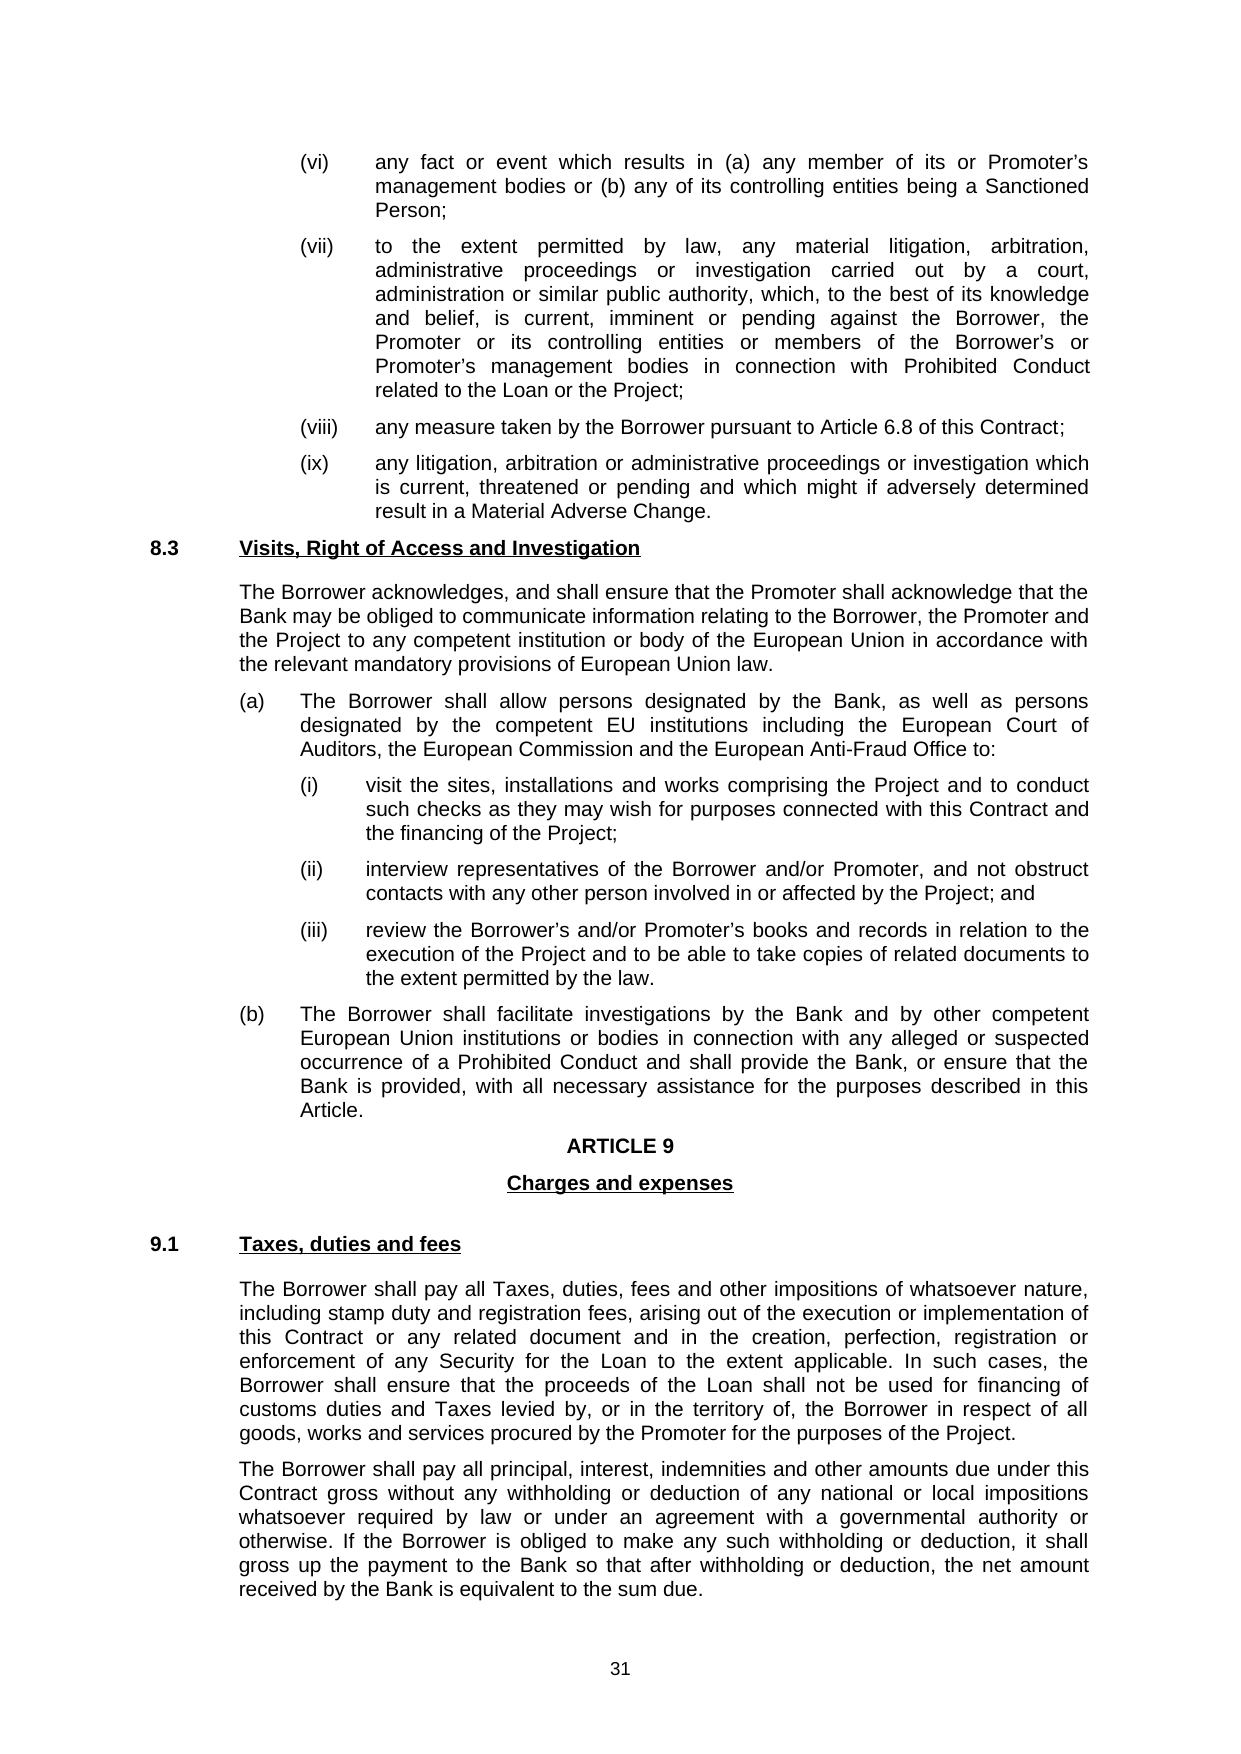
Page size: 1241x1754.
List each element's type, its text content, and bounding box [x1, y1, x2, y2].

subtitle Visits, Right of Access and Investigation [150, 535, 1090, 559]
list any measure taken by the Borrower pursuant to Article 6.8 of this Contract; [300, 414, 1090, 438]
list interview representatives of the Borrower and/or Promoter, and not obstruct contacts with any other person involved in or affected by the Project; and [300, 857, 1090, 905]
list to the extent permitted by law, any material litigation, arbitration, administrative proceedings or investigation carried out by a court, administration or similar public authority, which, to the best of its knowledge and belief, is current, imminent or pending against the Borrower, the Promoter or its controlling entities or members of the Borrower’s or Promoter’s management bodies in connection with Prohibited Conduct related to the Loan or the Project; [300, 234, 1090, 402]
list any fact or event which results in (a) any member of its or Promoter’s management bodies or (b) any of its controlling entities being a Sanctioned Person; [300, 150, 1090, 222]
list The Borrower shall allow persons designated by the Bank, as well as persons designated by the competent EU institutions including the European Court of Auditors, the European Commission and the European Anti-Fraud Office to: [239, 688, 1090, 760]
text The Borrower acknowledges, and shall ensure that the Promoter shall acknowledge that the Bank may be obliged to communicate information relating to the Borrower, the Promoter and the Project to any competent institution or body of the European Union in accordance with the relevant mandatory provisions of European Union law. [239, 580, 1090, 676]
text The Borrower shall pay all Taxes, duties, fees and other impositions of whatsoever nature, including stamp duty and registration fees, arising out of the execution or implementation of this Contract or any related document and in the creation, perfection, registration or enforcement of any Security for the Loan to the extent applicable. In such cases, the Borrower shall ensure that the proceeds of the Loan shall not be used for financing of customs duties and Taxes levied by, or in the territory of, the Borrower in respect of all goods, works and services procured by the Promoter for the purposes of the Project. [239, 1277, 1090, 1445]
title Charges and expenses [150, 1171, 1090, 1195]
text The Borrower shall pay all principal, interest, indemnities and other amounts due under this Contract gross without any withholding or deduction of any national or local impositions whatsoever required by law or under an agreement with a governmental authority or otherwise. If the Borrower is obliged to make any such withholding or deduction, it shall gross up the payment to the Bank so that after withholding or deduction, the net amount received by the Bank is equivalent to the sum due. [238, 1457, 1090, 1601]
list visit the sites, installations and works comprising the Project and to conduct such checks as they may wish for purposes connected with this Contract and the financing of the Project; [300, 773, 1090, 845]
subtitle Taxes, duties and fees [150, 1232, 1090, 1256]
list any litigation, arbitration or administrative proceedings or investigation which is current, threatened or pending and which might if adversely determined result in a Material Adverse Change. [300, 451, 1090, 523]
list The Borrower shall facilitate investigations by the Bank and by other competent European Union institutions or bodies in connection with any alleged or suspected occurrence of a Prohibited Conduct and shall provide the Bank, or ensure that the Bank is provided, with all necessary assistance for the purposes described in this Article. [239, 1002, 1090, 1122]
list review the Borrower’s and/or Promoter’s books and records in relation to the execution of the Project and to be able to take copies of related documents to the extent permitted by the law. [300, 918, 1090, 989]
